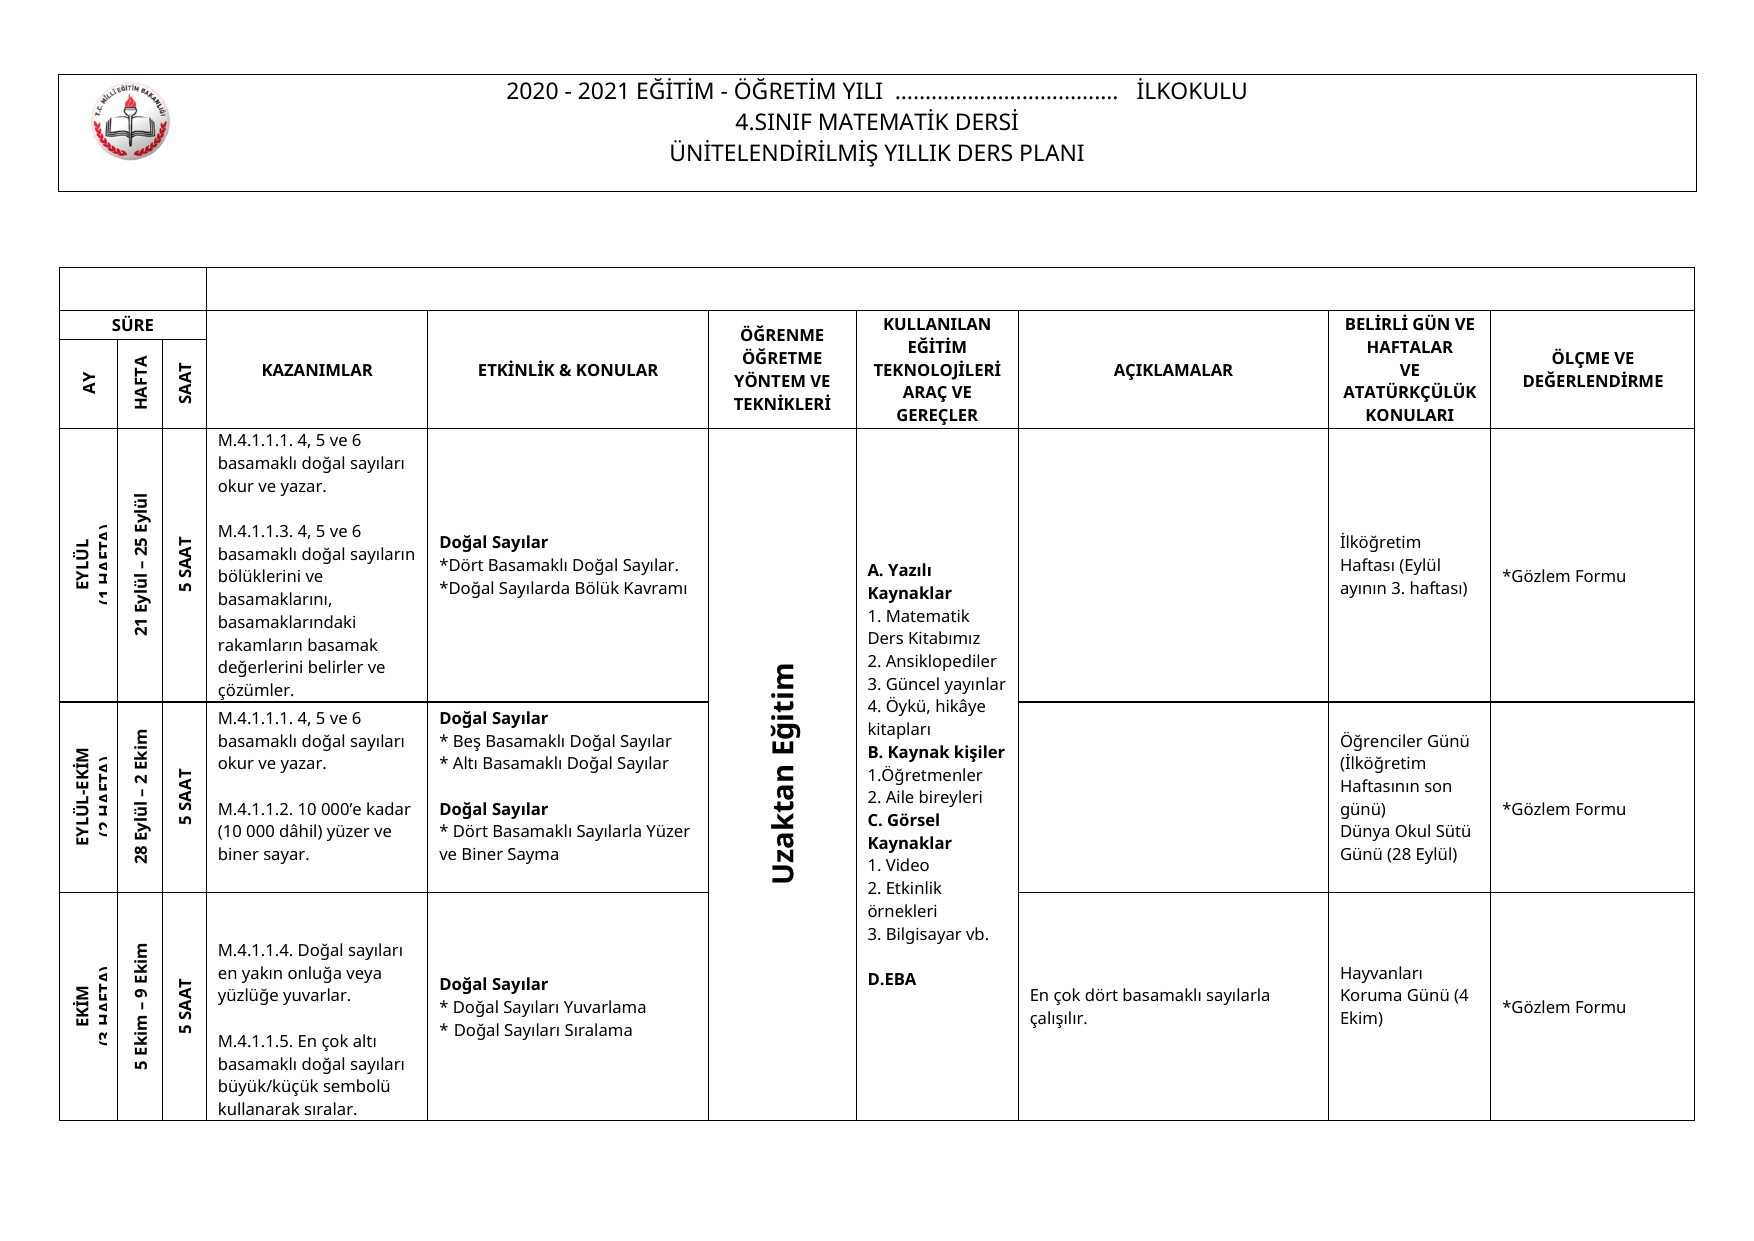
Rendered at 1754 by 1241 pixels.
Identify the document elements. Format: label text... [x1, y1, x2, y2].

table_cell KULLANILAN EĞİTİM TEKNOLOJİLERİ ARAÇ VE GEREÇLER [857, 311, 1018, 428]
table_cell 5 Ekim – 9 Ekim [118, 893, 162, 1120]
table_cell 28 Eylül – 2 Ekim [118, 703, 162, 892]
table_cell En çok dört basamaklı sayılarla çalışılır. [1019, 893, 1328, 1120]
table_cell [1019, 703, 1328, 892]
table_cell Öğrenciler Günü (İlköğretim Haftasının son günü) Dünya Okul Sütü Günü (28 Eylül) [1329, 703, 1490, 892]
table_cell Doğal Sayılar *Dört Basamaklı Doğal Sayılar. *Doğal Sayılarda Bölük Kavramı [428, 429, 708, 701]
table_cell EYLÜL-EKİM (2.HAFTA) [60, 703, 117, 892]
table_cell M.4.1.1.1. 4, 5 ve 6 basamaklı doğal sayıları okur ve yazar. M.4.1.1.2. 10 000’e kadar (10 000 dâhil) yüzer ve biner sayar. [207, 703, 427, 892]
table_cell 5 SAAT [163, 703, 206, 892]
table_cell Hayvanları Koruma Günü (4 Ekim) [1329, 893, 1490, 1120]
table_cell İlköğretim Haftası (Eylül ayının 3. haftası) [1329, 429, 1490, 701]
table_cell M.4.1.1.4. Doğal sayıları en yakın onluğa veya yüzlüğe yuvarlar. M.4.1.1.5. En çok altı basamaklı doğal sayıları büyük/küçük sembolü kullanarak sıralar. [207, 893, 427, 1120]
table_cell Doğal Sayılar * Doğal Sayıları Yuvarlama * Doğal Sayıları Sıralama [428, 893, 708, 1120]
table_cell ETKİNLİK & KONULAR [428, 311, 708, 428]
table_cell Doğal Sayılar * Beş Basamaklı Doğal Sayılar * Altı Basamaklı Doğal Sayılar Doğal Sayılar * Dört Basamaklı Sayılarla Yüzer ve Biner Sayma [428, 703, 708, 892]
table_cell AÇIKLAMALAR [1019, 311, 1328, 428]
table_cell HAFTA [118, 340, 162, 428]
table_header [207, 268, 1694, 310]
table_cell *Gözlem Formu [1491, 893, 1694, 1120]
picture [85, 77, 175, 167]
table_cell EYLÜL (1.HAFTA) [60, 429, 117, 701]
table_cell SÜRE [60, 311, 206, 338]
table_cell EKİM (3.HAFTA) [60, 893, 117, 1120]
table_cell AY [60, 340, 117, 428]
table_cell ÖĞRENME ÖĞRETME YÖNTEM VE TEKNİKLERİ [709, 311, 856, 428]
table_cell 5 SAAT [163, 893, 206, 1120]
table_cell SAAT [163, 340, 206, 428]
table_cell *Gözlem Formu [1491, 429, 1694, 701]
table_cell BELİRLİ GÜN VE HAFTALAR VE ATATÜRKÇÜLÜK KONULARI [1329, 311, 1490, 428]
table_cell KAZANIMLAR [207, 311, 427, 428]
table_cell ÖLÇME VE DEĞERLENDİRME [1491, 311, 1694, 428]
table_cell [1019, 429, 1328, 701]
table_cell M.4.1.1.1. 4, 5 ve 6 basamaklı doğal sayıları okur ve yazar. M.4.1.1.3. 4, 5 ve 6 basamaklı doğal sayıların bölüklerini ve basamaklarını, basamaklarındaki rakamların basamak değerlerini belirler ve çözümler. [207, 429, 427, 701]
table_cell 21 Eylül – 25 Eylül [118, 429, 162, 701]
table_cell A. Yazılı Kaynaklar 1. Matematik Ders Kitabımız 2. Ansiklopediler 3. Güncel yayınlar 4. Öykü, hikâye kitapları B. Kaynak kişiler 1.Öğretmenler 2. Aile bireyleri C. Görsel Kaynaklar 1. Video 2. Etkinlik örnekleri 3. Bilgisayar vb. D.EBA [857, 429, 1018, 1120]
table_cell Uzaktan Eğitim [709, 429, 856, 1120]
table_header [60, 268, 206, 310]
table_cell *Gözlem Formu [1491, 703, 1694, 892]
table_cell 5 SAAT [163, 429, 206, 701]
